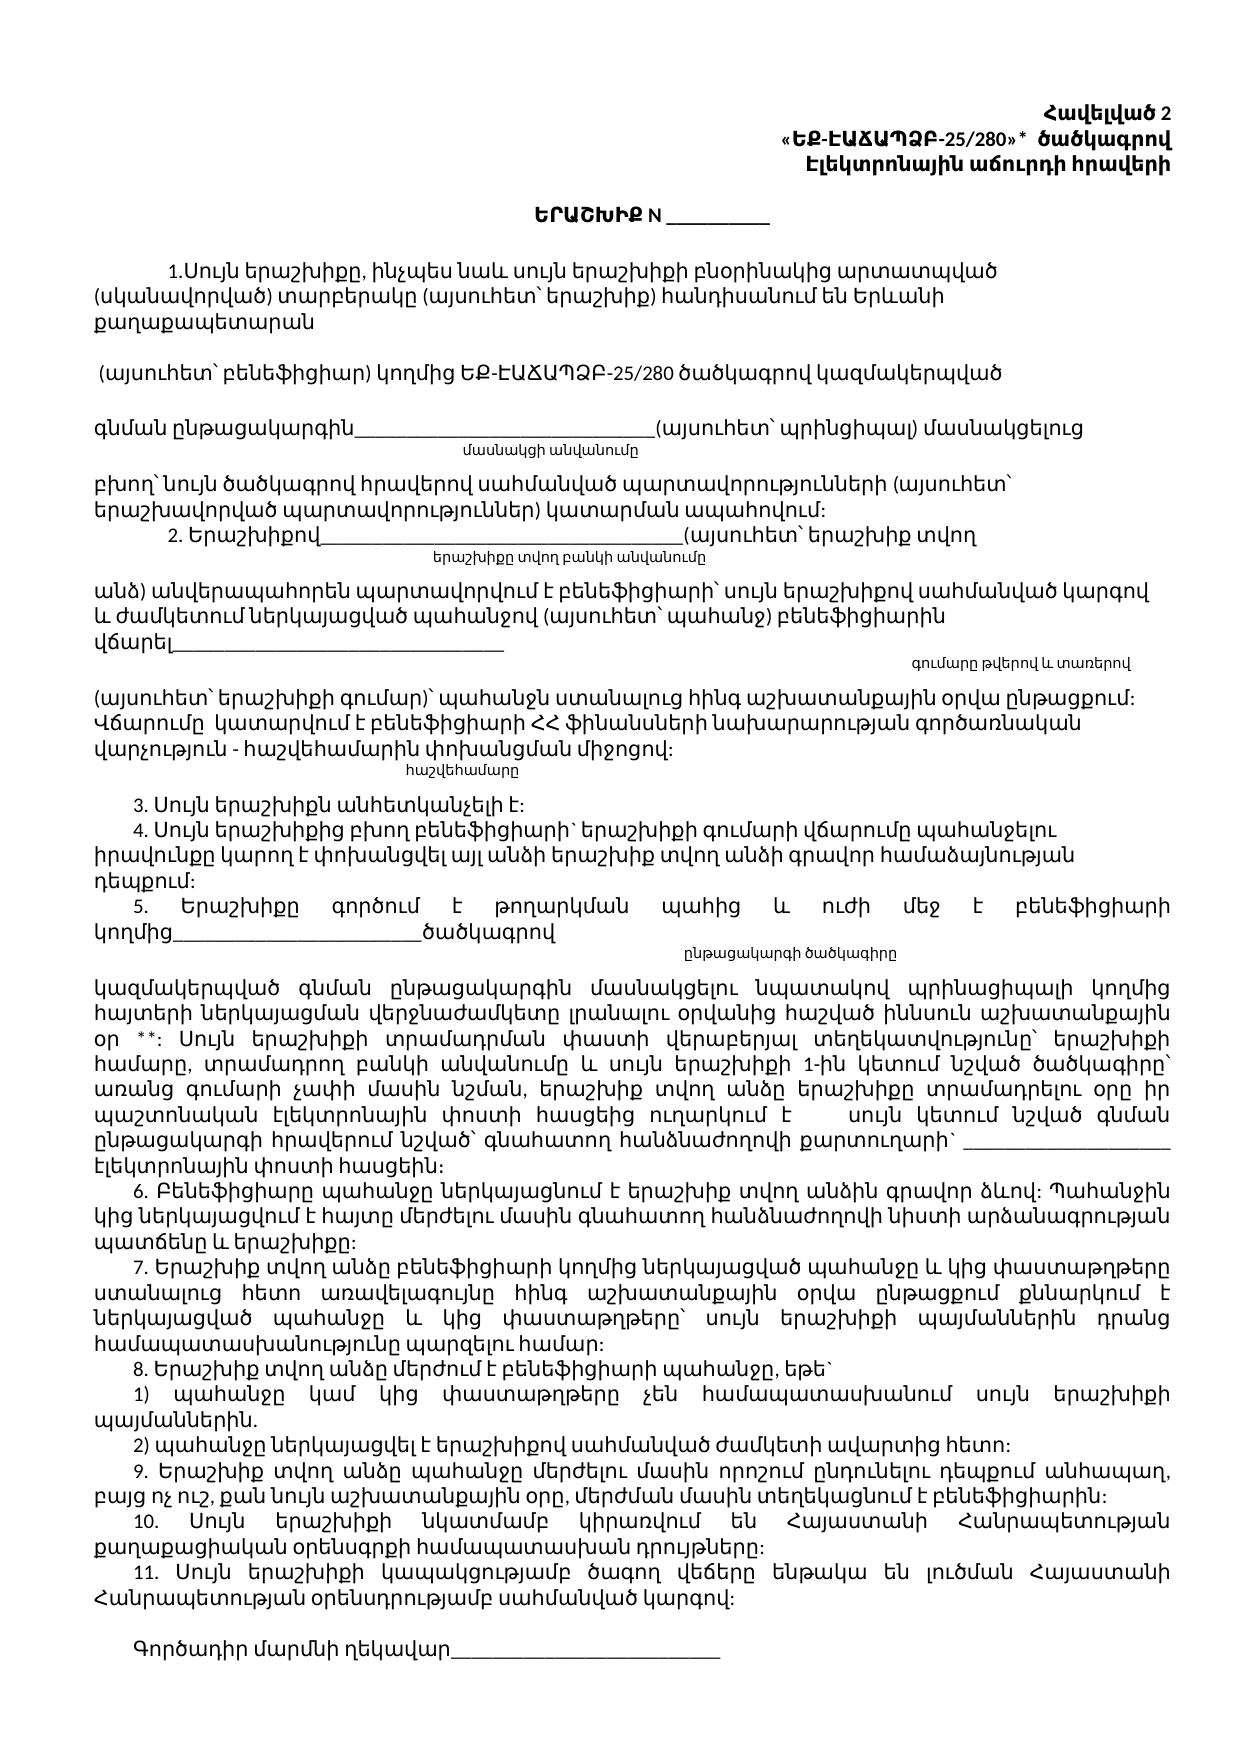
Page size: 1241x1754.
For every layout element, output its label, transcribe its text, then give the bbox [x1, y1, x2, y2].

text 11. Սույն երաշխիքի կապակցությամբ ծագող վեճերը ենթակա են լուծման Հայաստանի Հանրապետության օրենսդրությամբ սահմանված կարգով: [94, 1559, 1171, 1610]
text (այսուհետ՝ երաշխիքի գումար)՝ պահանջն ստանալուց հինգ աշխատանքային օրվա ընթացքում: Վճարումը կատարվում է բենեֆիցիարի ՀՀ ֆինանսների նախարարության գործառնական վարչություն - հաշվեհամարին փոխանցման միջոցով: [94, 685, 1171, 761]
text հաշվեհամարը [94, 761, 1171, 792]
text «ԵՔ-ԷԱՃԱՊՁԲ-25/280»* ծածկագրով [94, 126, 1171, 151]
text 2. Երաշխիքով___________________________________(այսուհետ՝ երաշխիք տվող [94, 522, 1171, 548]
text երաշխիքը տվող բանկի անվանումը [94, 548, 1171, 578]
text 2) պահանջը ներկայացվել է երաշխիքով սահմանված ժամկետի ավարտից հետո: [94, 1432, 1171, 1458]
text անձ) անվերապահորեն պարտավորվում է բենեֆիցիարի՝ սույն երաշխիքով սահմանված կարգով և ժամկետում ներկայացված պահանջով (այսուհետ՝ պահանջ) բենեֆիցիարին վճարել________________________________ [94, 578, 1171, 654]
text կազմակերպված գնման ընթացակարգին մասնակցելու նպատակով պրինացիպալի կողմից հայտերի ներկայացման վերջնաժամկետը լրանալու օրվանից հաշված իննսուն աշխատանքային օր **: Սույն երաշխիքի տրամադրման փաստի վերաբերյալ տեղեկատվությունը՝ երաշխիքի համարը, տրամադրող բանկի անվանումը և սույն երաշխիքի 1-ին կետում նշված ծածկագիրը՝ առանց գումարի չափի մասին նշման, երաշխիք տվող անձը երաշխիքը տրամադրելու օրը իր պաշտոնական էլեկտրոնային փոստի հասցեից ուղարկում է սույն կետում նշված գնման ընթացակարգի հրավերում նշված՝ գնահատող հանձնաժողովի քարտուղարի` ____________________ էլեկտրոնային փոստի հասցեին։ [94, 975, 1171, 1178]
text (այսուհետ՝ բենեֆիցիար) կողմից ԵՔ-ԷԱՃԱՊՁԲ-25/280 ծածկագրով կազմակերպված [94, 360, 1171, 416]
text 10. Սույն երաշխիքի նկատմամբ կիրառվում են Հայաստանի Հանրապետության քաղաքացիական օրենսգրքի համապատասխան դրույթները: [94, 1509, 1171, 1559]
text Գործադիր մարմնի ղեկավար__________________________ [94, 1636, 1171, 1661]
text 7. Երաշխիք տվող անձը բենեֆիցիարի կողմից ներկայացված պահանջը և կից փաստաթղթերը ստանալուց հետո առավելագույնը հինգ աշխատանքային օրվա ընթացքում քննարկում է ներկայացված պահանջը և կից փաստաթղթերը՝ սույն երաշխիքի պայմաններին դրանց համապատասխանությունը պարզելու համար: [94, 1254, 1171, 1356]
text 9. Երաշխիք տվող անձը պահանջը մերժելու մասին որոշում ընդունելու դեպքում անհապաղ, բայց ոչ ուշ, քան նույն աշխատանքային օրը, մերժման մասին տեղեկացնում է բենեֆիցիարին: [94, 1458, 1171, 1509]
text 3. Սույն երաշխիքն անհետկանչելի է: [94, 792, 1171, 817]
text Էլեկտրոնային աճուրդի հրավերի [94, 151, 1171, 177]
text 5. Երաշխիքը գործում է թողարկման պահից և ուժի մեջ է բենեֆիցիարի կողմից________________________ծածկագրով [94, 893, 1171, 944]
text 4. Սույն երաշխիքից բխող բենեֆիցիարի` երաշխիքի գումարի վճարումը պահանջելու իրավունքը կարող է փոխանցվել այլ անձի երաշխիք տվող անձի գրավոր համաձայնության դեպքում: [94, 817, 1171, 893]
text 6. Բենեֆիցիարը պահանջը ներկայացնում է երաշխիք տվող անձին գրավոր ձևով: Պահանջին կից ներկայացվում է հայտը մերժելու մասին գնահատող հանձնաժողովի նիստի արձանագրության պատճենը և երաշխիքը: [94, 1178, 1171, 1254]
text Հավելված 2 [94, 100, 1171, 126]
text բխող՝ նույն ծածկագրով հրավերով սահմանված պարտավորությունների (այսուհետ՝ երաշխավորված պարտավորություններ) կատարման ապահովում: [94, 472, 1171, 522]
text գնման ընթացակարգին_____________________________(այսուհետ՝ պրինցիպալ) մասնակցելուց [94, 416, 1171, 441]
text ԵՐԱՇԽԻՔ N __________ [94, 202, 1171, 227]
text գումարը թվերով և տառերով [831, 654, 1171, 685]
text 1.Սույն երաշխիքը, ինչպես նաև սույն երաշխիքի բնօրինակից արտատպված (սկանավորված) տարբերակը (այսուհետ՝ երաշխիք) հանդիսանում են Երևանի քաղաքապետարան [94, 258, 1171, 334]
text ընթացակարգի ծածկագիրը [610, 944, 1171, 975]
text 1) պահանջը կամ կից փաստաթղթերը չեն համապատասխանում սույն երաշխիքի պայմաններին. [94, 1382, 1171, 1432]
text 8. Երաշխիք տվող անձը մերժում է բենեֆիցիարի պահանջը, եթե` [94, 1356, 1171, 1382]
text մասնակցի անվանումը [389, 441, 1171, 472]
